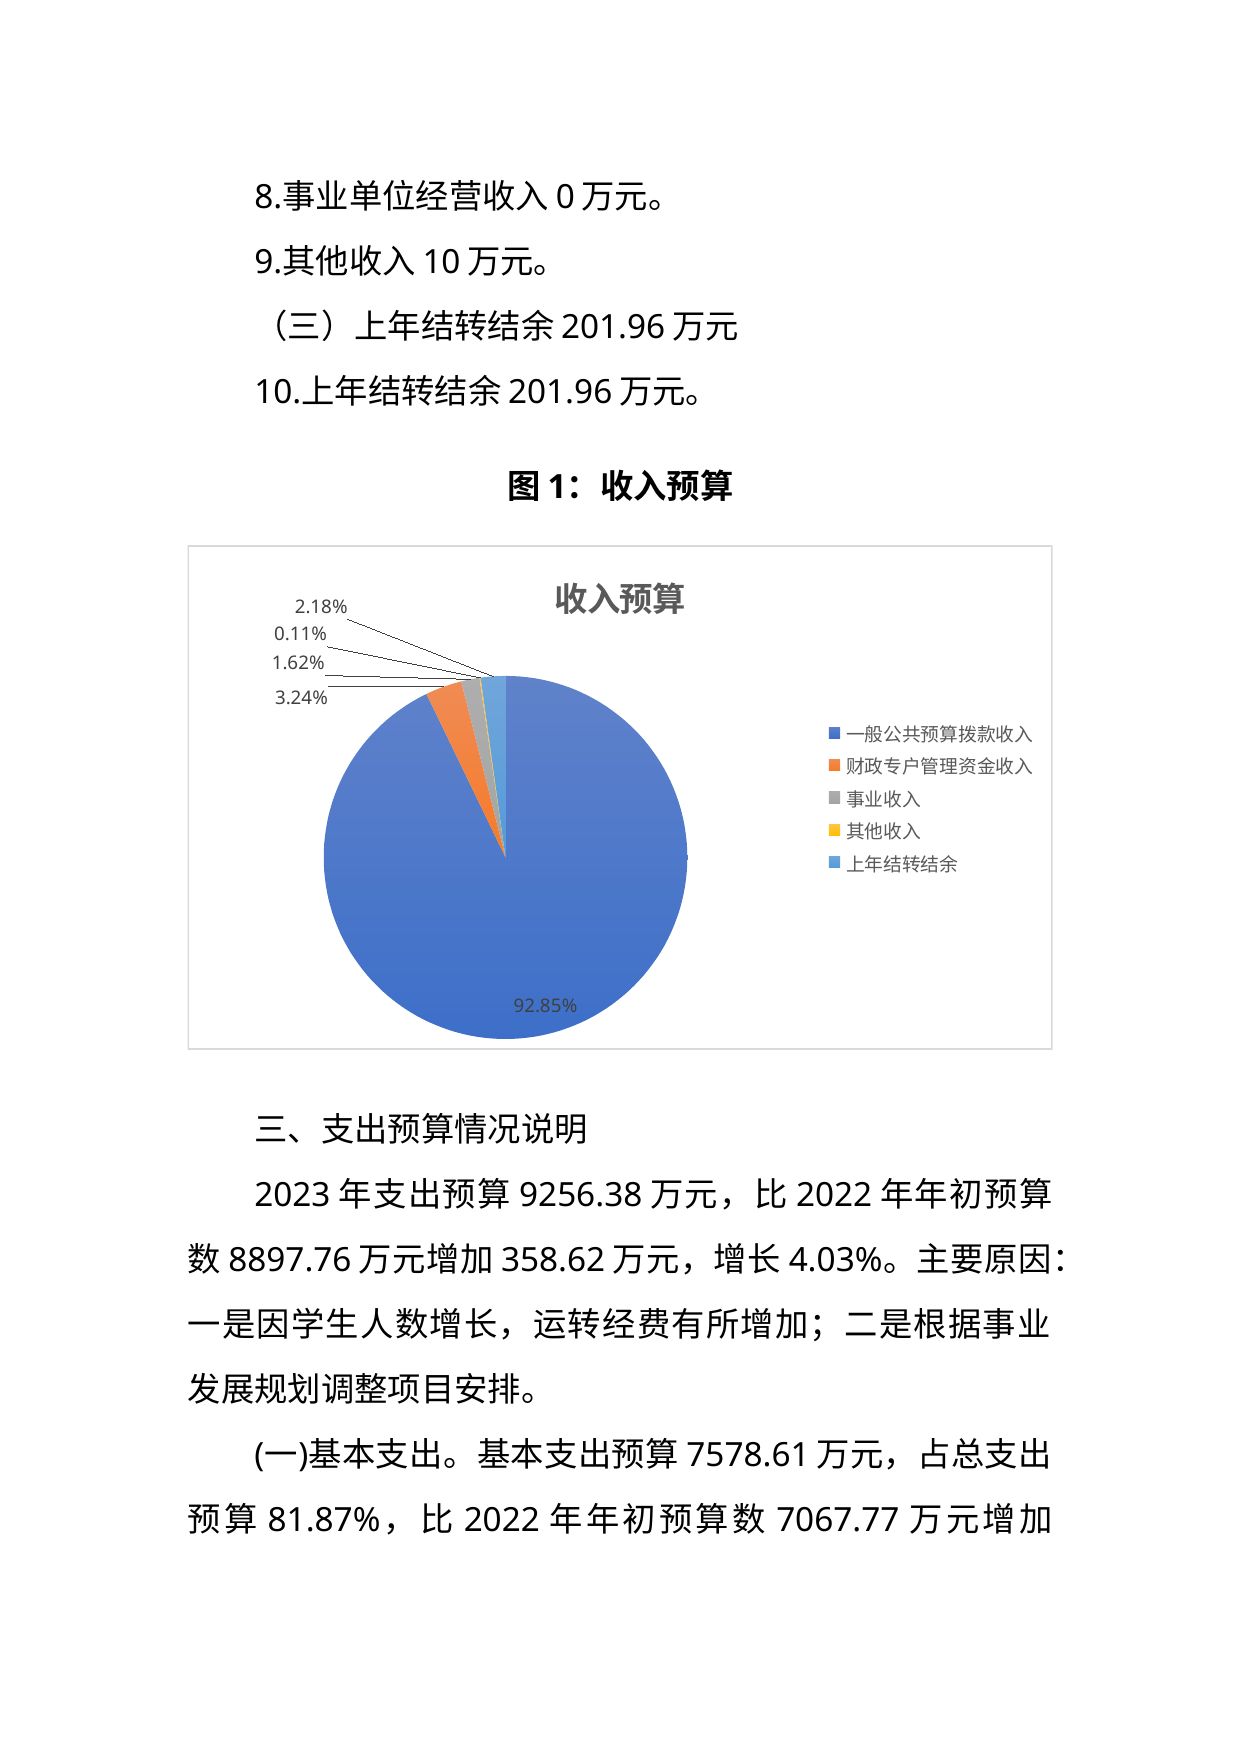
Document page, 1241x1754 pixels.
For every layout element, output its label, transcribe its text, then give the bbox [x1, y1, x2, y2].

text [187, 1419, 1053, 1549]
text （三）上年结转结余201.96万元 [187, 292, 1053, 357]
text 10.上年结转结余201.96万元。 [187, 357, 1053, 422]
text 9.其他收入10万元。 [187, 227, 1053, 292]
subtitle 图1：收入预算 [187, 451, 1053, 516]
text 2023年支出预算9256.38万元，比2022年年初预算数8897.76万元增加358.62万元，增长4.03%。主要原因：一是因学生人数增长，运转经费有所增加；二是根据事业发展规划调整项目安排。 [187, 1159, 1053, 1419]
text 三、支出预算情况说明 [187, 1094, 1053, 1159]
text 8.事业单位经营收入0万元。 [187, 162, 1053, 227]
